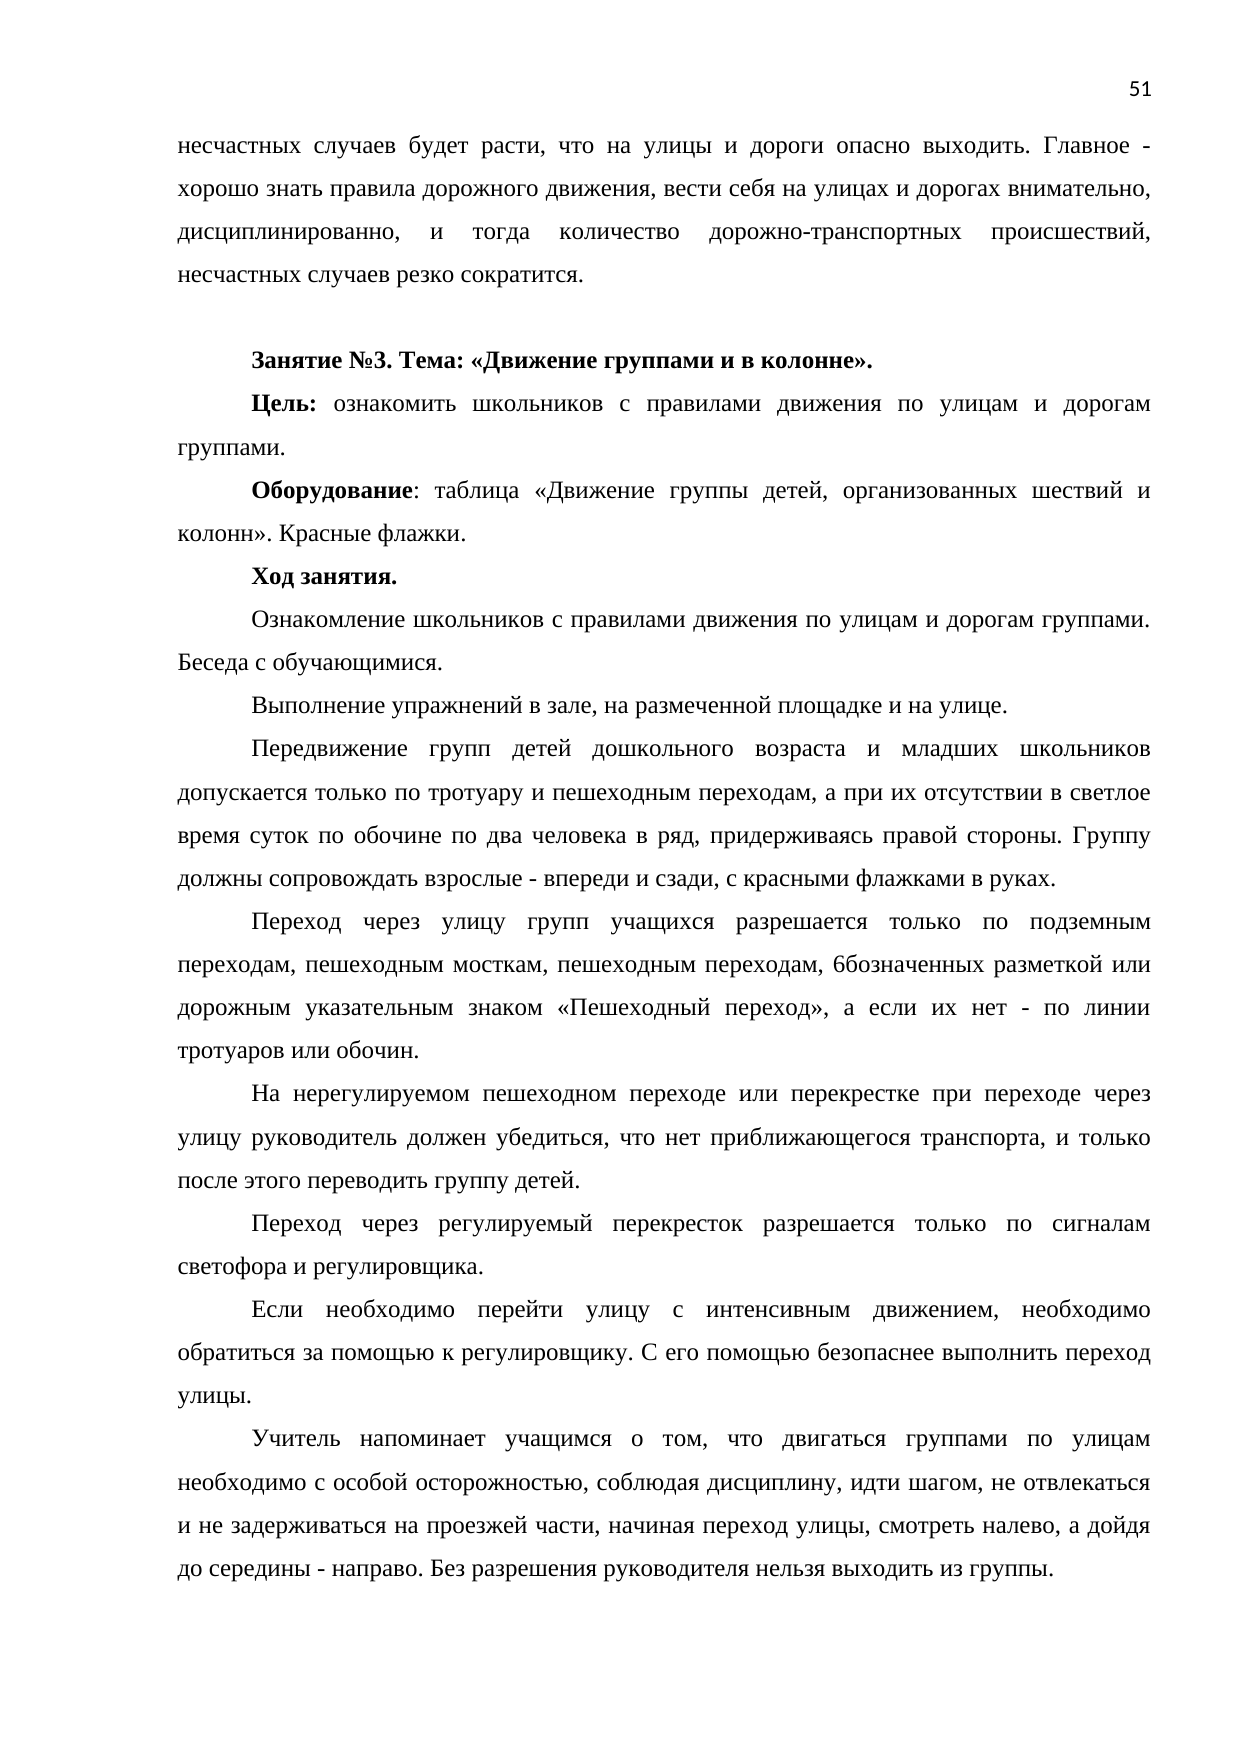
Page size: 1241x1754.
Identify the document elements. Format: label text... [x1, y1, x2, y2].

text Выполнение упражнений в зале, на размеченной площадке и на улице. [177, 690, 1152, 719]
text Если необходимо перейти улицу с интенсивным движением, необходимо обратиться за помощью к регулировщику. С его помощью безопаснее выполнить переход улицы. [177, 1294, 1152, 1409]
text Занятие №3. Тема: «Движение группами и в колонне». [177, 345, 1152, 374]
text Ознакомление школьников с правилами движения по улицам и дорогам группами. Беседа с обучающимися. [177, 604, 1152, 676]
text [177, 130, 1152, 288]
text Переход через регулируемый перекресток разрешается только по сигналам светофора и регулировщика. [177, 1208, 1152, 1280]
text На нерегулируемом пешеходном переходе или перекрестке при переходе через улицу руководитель должен убедиться, что нет приближающегося транспорта, и только после этого переводить группу детей. [177, 1078, 1152, 1193]
text Передвижение групп детей дошкольного возраста и младших школьников допускается только по тротуару и пешеходным переходам, а при их отсутствии в светлое время суток по обочине по два человека в ряд, придерживаясь правой стороны. Группу должны сопровождать взрослые - впереди и сзади, с красными флажками в руках. [177, 733, 1152, 892]
text Учитель напоминает учащимся о том, что двигаться группами по улицам необходимо с особой осторожностью, соблюдая дисциплину, идти шагом, не отвлекаться и не задерживаться на проезжей части, начиная переход улицы, смотреть налево, а дойдя до середины - направо. Без разрешения руководителя нельзя выходить из группы. [177, 1423, 1152, 1582]
text Оборудование: таблица «Движение группы детей, организованных шествий и колонн». Красные флажки. [177, 475, 1152, 547]
text Ход занятия. [177, 561, 1152, 590]
text Переход через улицу групп учащихся разрешается только по подземным переходам, пешеходным мосткам, пешеходным переходам, 6бозначенных разметкой или дорожным указательным знаком «Пешеходный переход», а если их нет - по линии тротуаров или обочин. [177, 906, 1152, 1064]
text Цель: ознакомить школьников с правилами движения по улицам и дорогам группами. [177, 388, 1152, 460]
